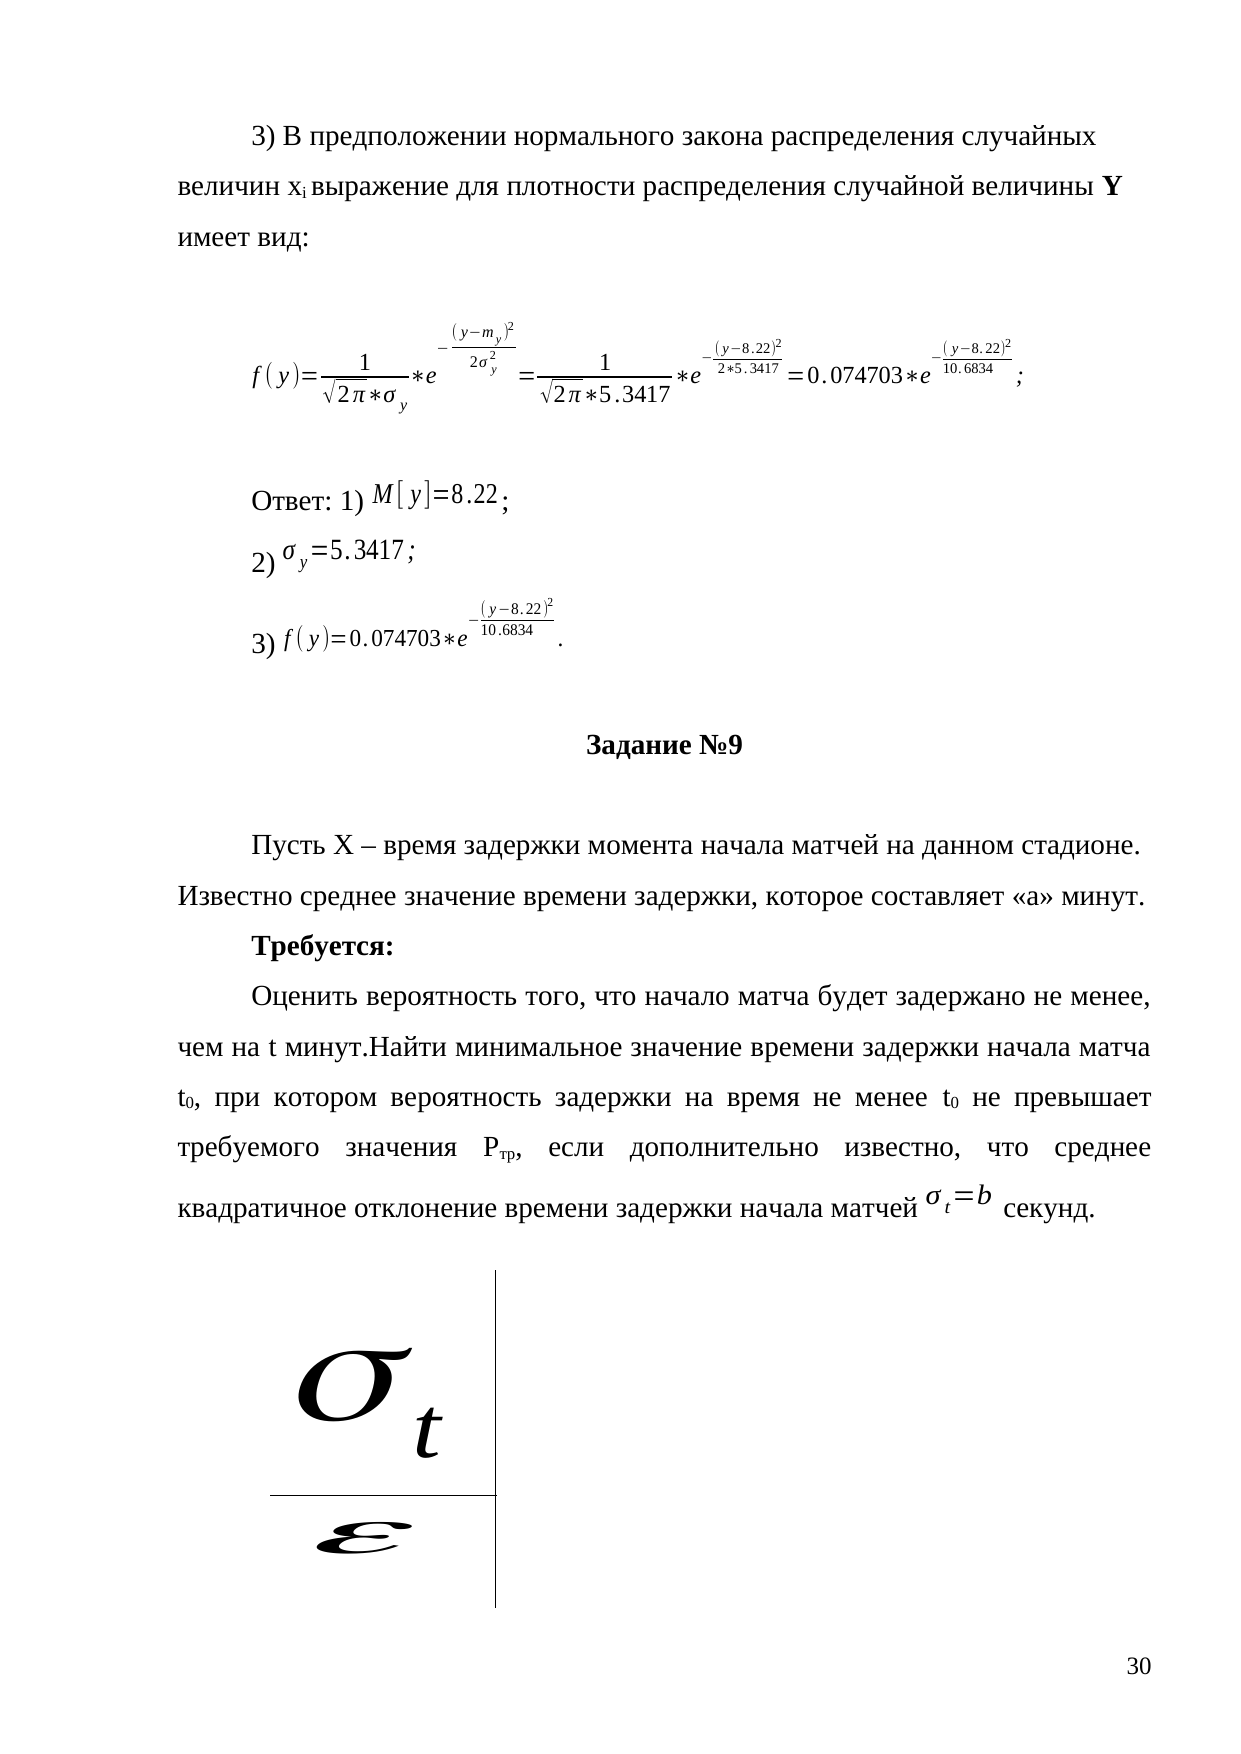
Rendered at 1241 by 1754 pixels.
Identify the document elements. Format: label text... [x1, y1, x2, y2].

text 3) В предположении нормального закона распределения случайных величин xi выражение для плотности распределения случайной величины Y имеет вид: [177, 118, 1152, 252]
text Ответ: 1) ; [177, 478, 1152, 517]
text 3) [177, 596, 1152, 660]
text 2) [177, 534, 1152, 579]
text Оценить вероятность того, что начало матча будет задержано не менее, чем на t минут.Найти минимальное значение времени задержки начала матча t0, при котором вероятность задержки на время не менее t0 не превышает требуемого значения Ртр, если дополнительно известно, что среднее квадратичное отклонение времени задержки начала матчей секунд. [177, 978, 1152, 1223]
text Требуется: [177, 928, 1152, 962]
text Пусть Х – время задержки момента начала матчей на данном стадионе. Известно среднее значение времени задержки, которое составляет «а» минут. [177, 827, 1152, 911]
text Задание №9 [177, 727, 1152, 760]
